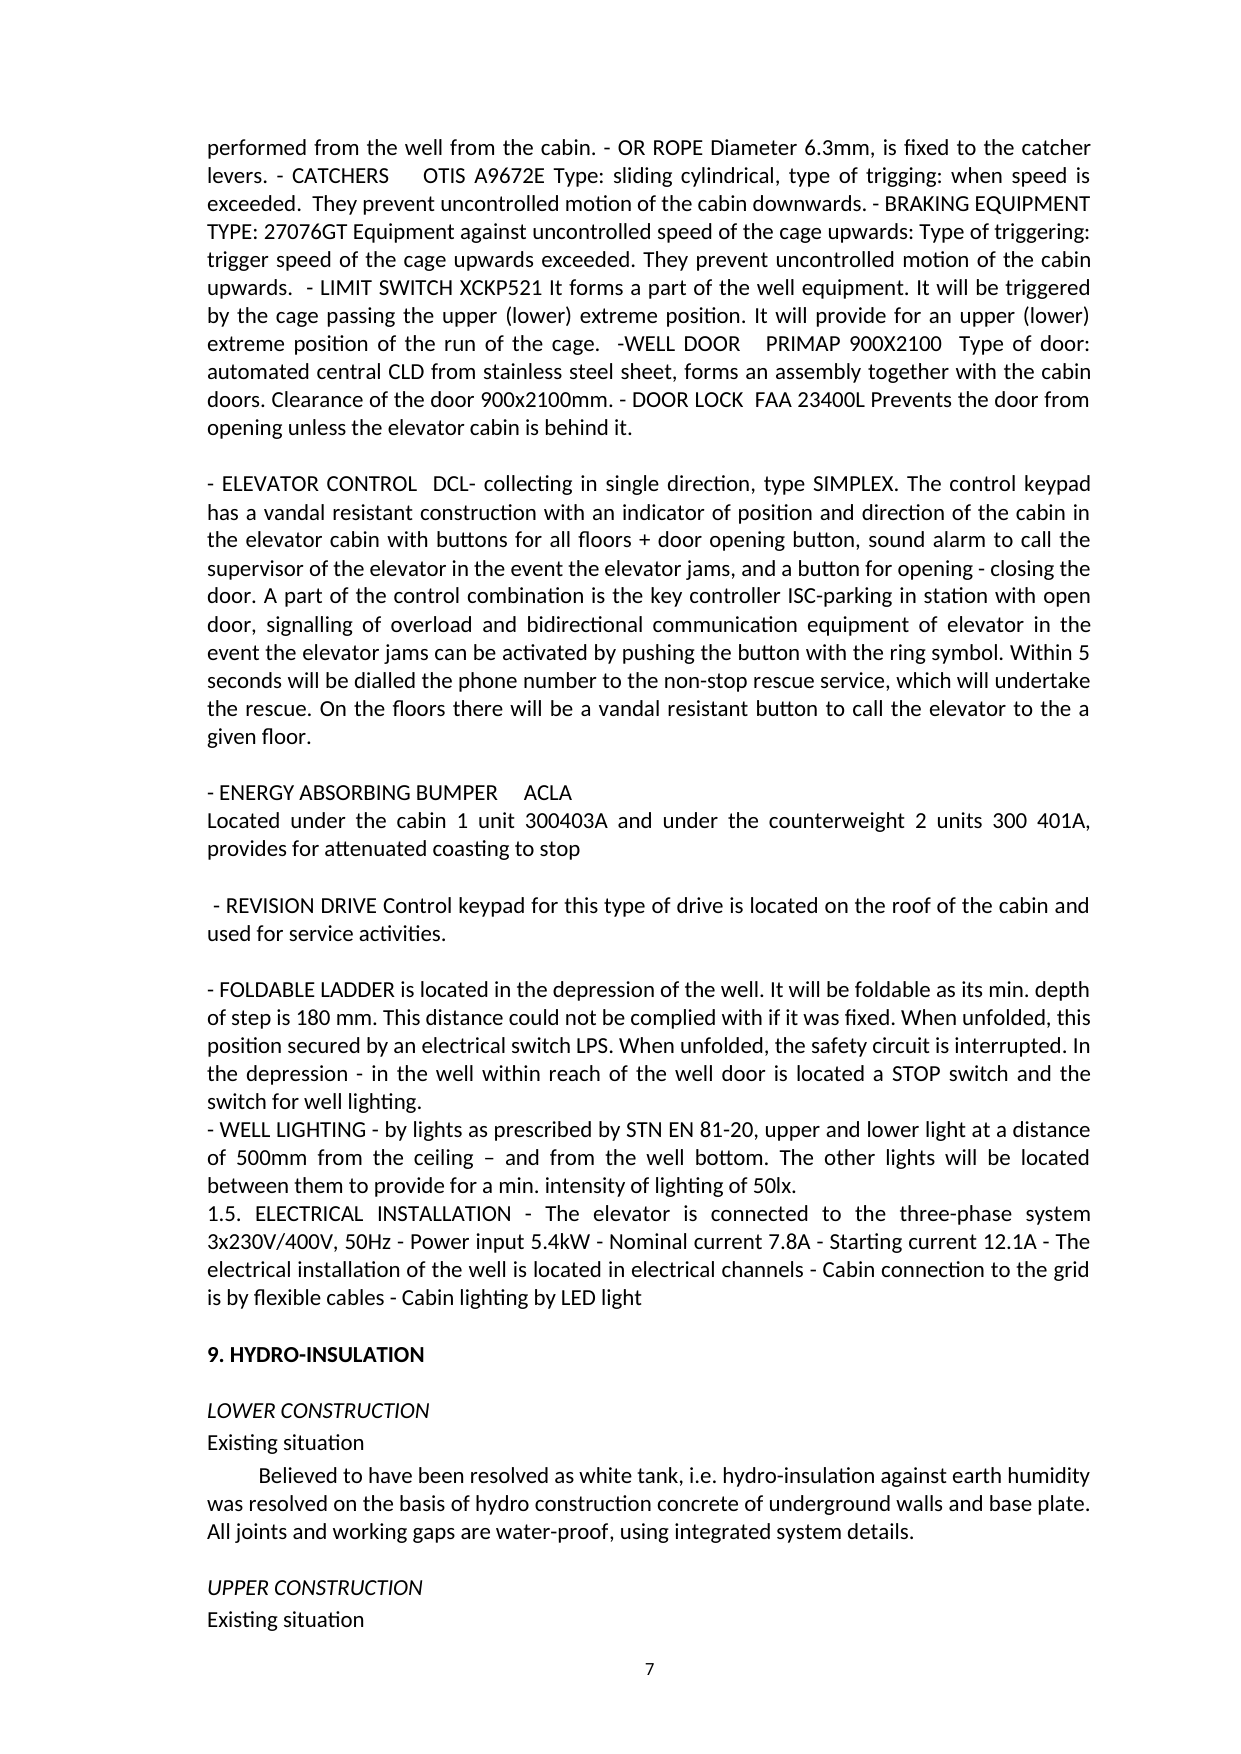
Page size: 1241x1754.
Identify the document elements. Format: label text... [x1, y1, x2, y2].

text - FOLDABLE LADDER is located in the depression of the well. It will be foldable as its min. depth of step is 180 mm. This distance could not be complied with if it was fixed. When unfolded, this position secured by an electrical switch LPS. When unfolded, the safety circuit is interrupted. In the depression - in the well within reach of the well door is located a STOP switch and the switch for well lighting. [207, 975, 1092, 1115]
subtitle Upper construction [207, 1573, 1092, 1601]
subtitle 9. Hydro-insulation [207, 1340, 1092, 1368]
text 1.5. ELECTRICAL INSTALLATION - The elevator is connected to the three-phase system 3x230V/400V, 50Hz - Power input 5.4kW - Nominal current 7.8A - Starting current 12.1A - The electrical installation of the well is located in electrical channels - Cabin connection to the grid is by flexible cables - Cabin lighting by LED light [207, 1199, 1092, 1311]
text - REVISION DRIVE Control keypad for this type of drive is located on the roof of the cabin and used for service activities. [207, 891, 1092, 947]
text Existing situation [207, 1428, 1092, 1457]
subtitle Lower construction [207, 1396, 1092, 1424]
text - WELL LIGHTING - by lights as prescribed by STN EN 81-20, upper and lower light at a distance of 500mm from the ceiling – and from the well bottom. The other lights will be located between them to provide for a min. intensity of lighting of 50lx. [207, 1115, 1092, 1199]
text Believed to have been resolved as white tank, i.e. hydro-insulation against earth humidity was resolved on the basis of hydro construction concrete of underground walls and base plate. All joints and working gaps are water-proof, using integrated system details. [207, 1461, 1092, 1545]
text Located under the cabin 1 unit 300403A and under the counterweight 2 units 300 401A, provides for attenuated coasting to stop [207, 806, 1092, 862]
text - ELEVATOR CONTROL DCL- collecting in single direction, type SIMPLEX. The control keypad has a vandal resistant construction with an indicator of position and direction of the cabin in the elevator cabin with buttons for all floors + door opening button, sound alarm to call the supervisor of the elevator in the event the elevator jams, and a button for opening - closing the door. A part of the control combination is the key controller ISC-parking in station with open door, signalling of overload and bidirectional communication equipment of elevator in the event the elevator jams can be activated by pushing the button with the ring symbol. Within 5 seconds will be dialled the phone number to the non-stop rescue service, which will undertake the rescue. On the floors there will be a vandal resistant button to call the elevator to the a given floor. [207, 469, 1092, 750]
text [207, 133, 1092, 441]
text - ENERGY ABSORBING BUMPER ACLA [207, 778, 1092, 806]
text Existing situation [207, 1605, 1092, 1633]
